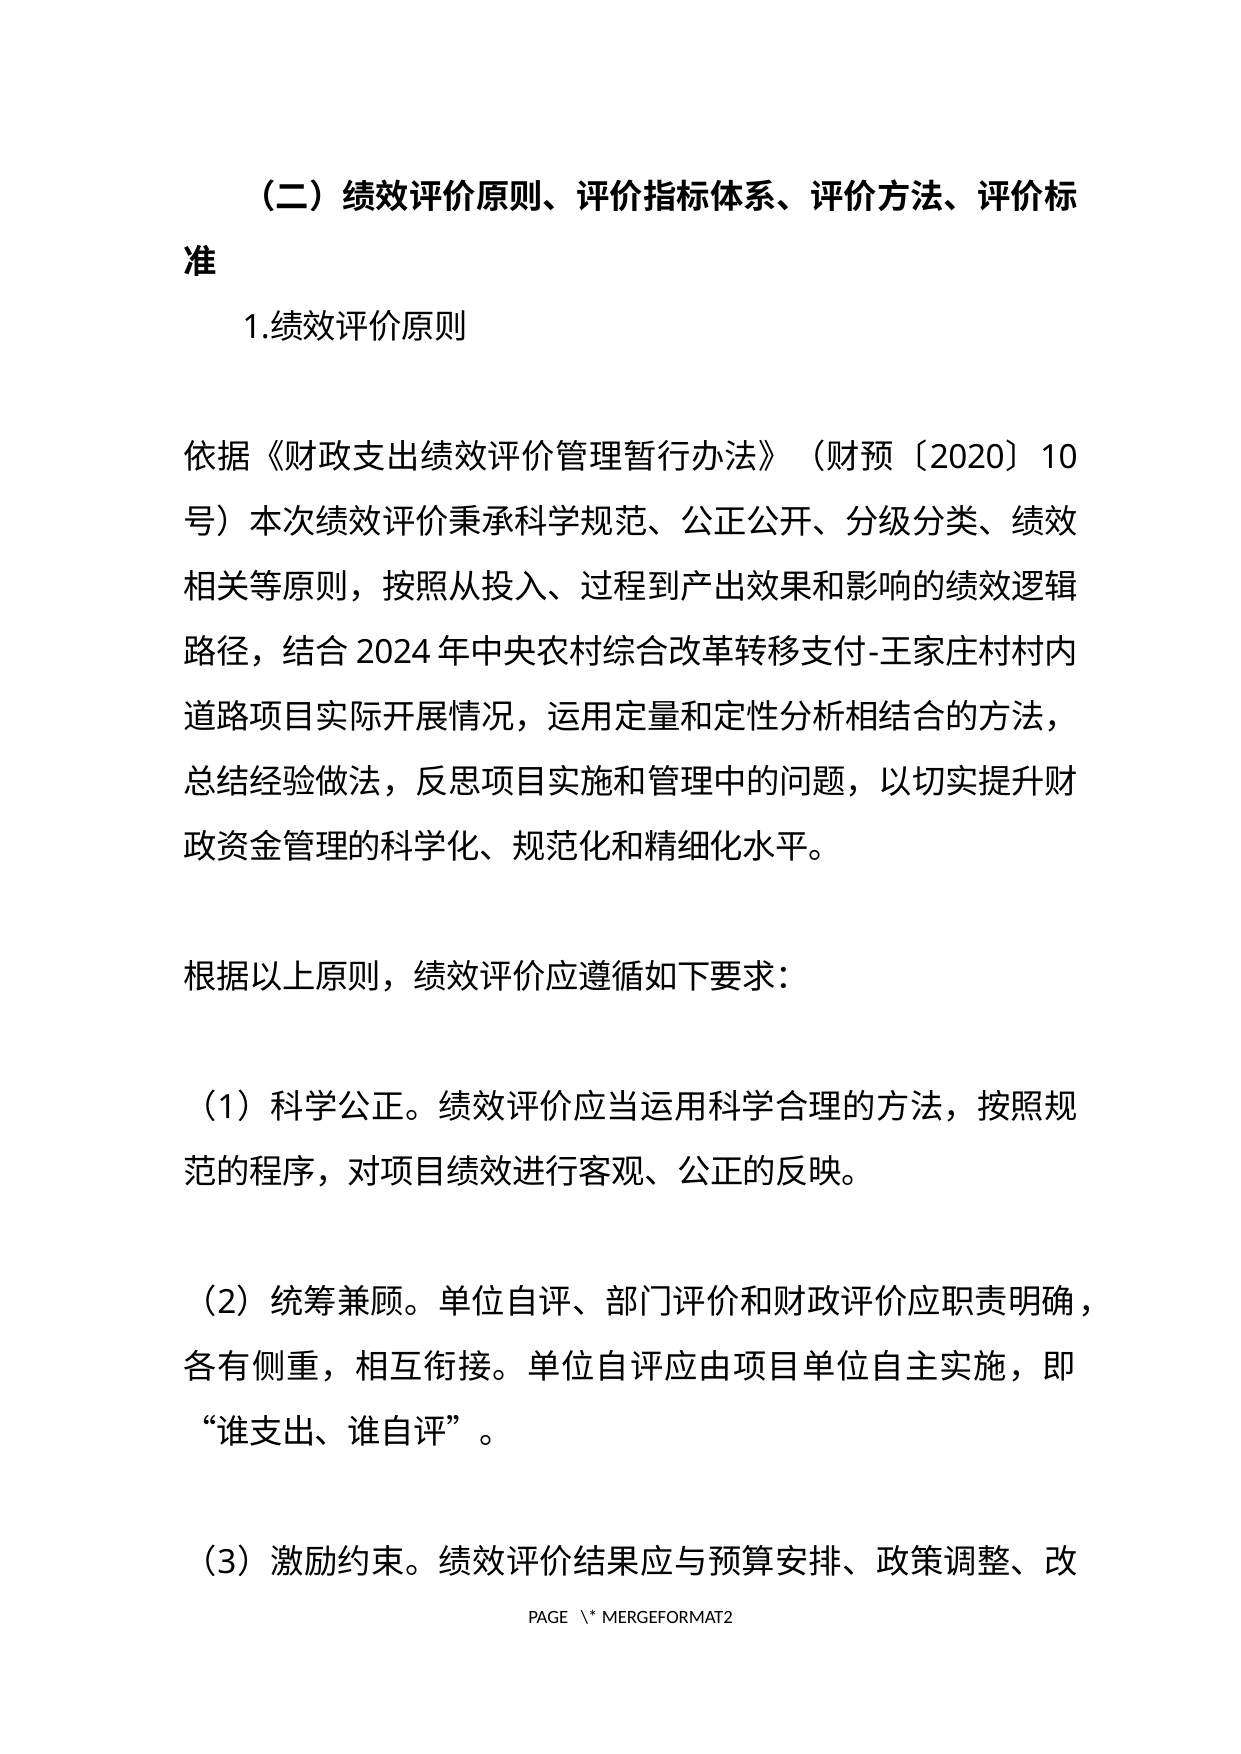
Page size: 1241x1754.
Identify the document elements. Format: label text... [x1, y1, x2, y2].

text （二）绩效评价原则、评价指标体系、评价方法、评价标准 [183, 162, 1078, 292]
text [183, 292, 1078, 1592]
